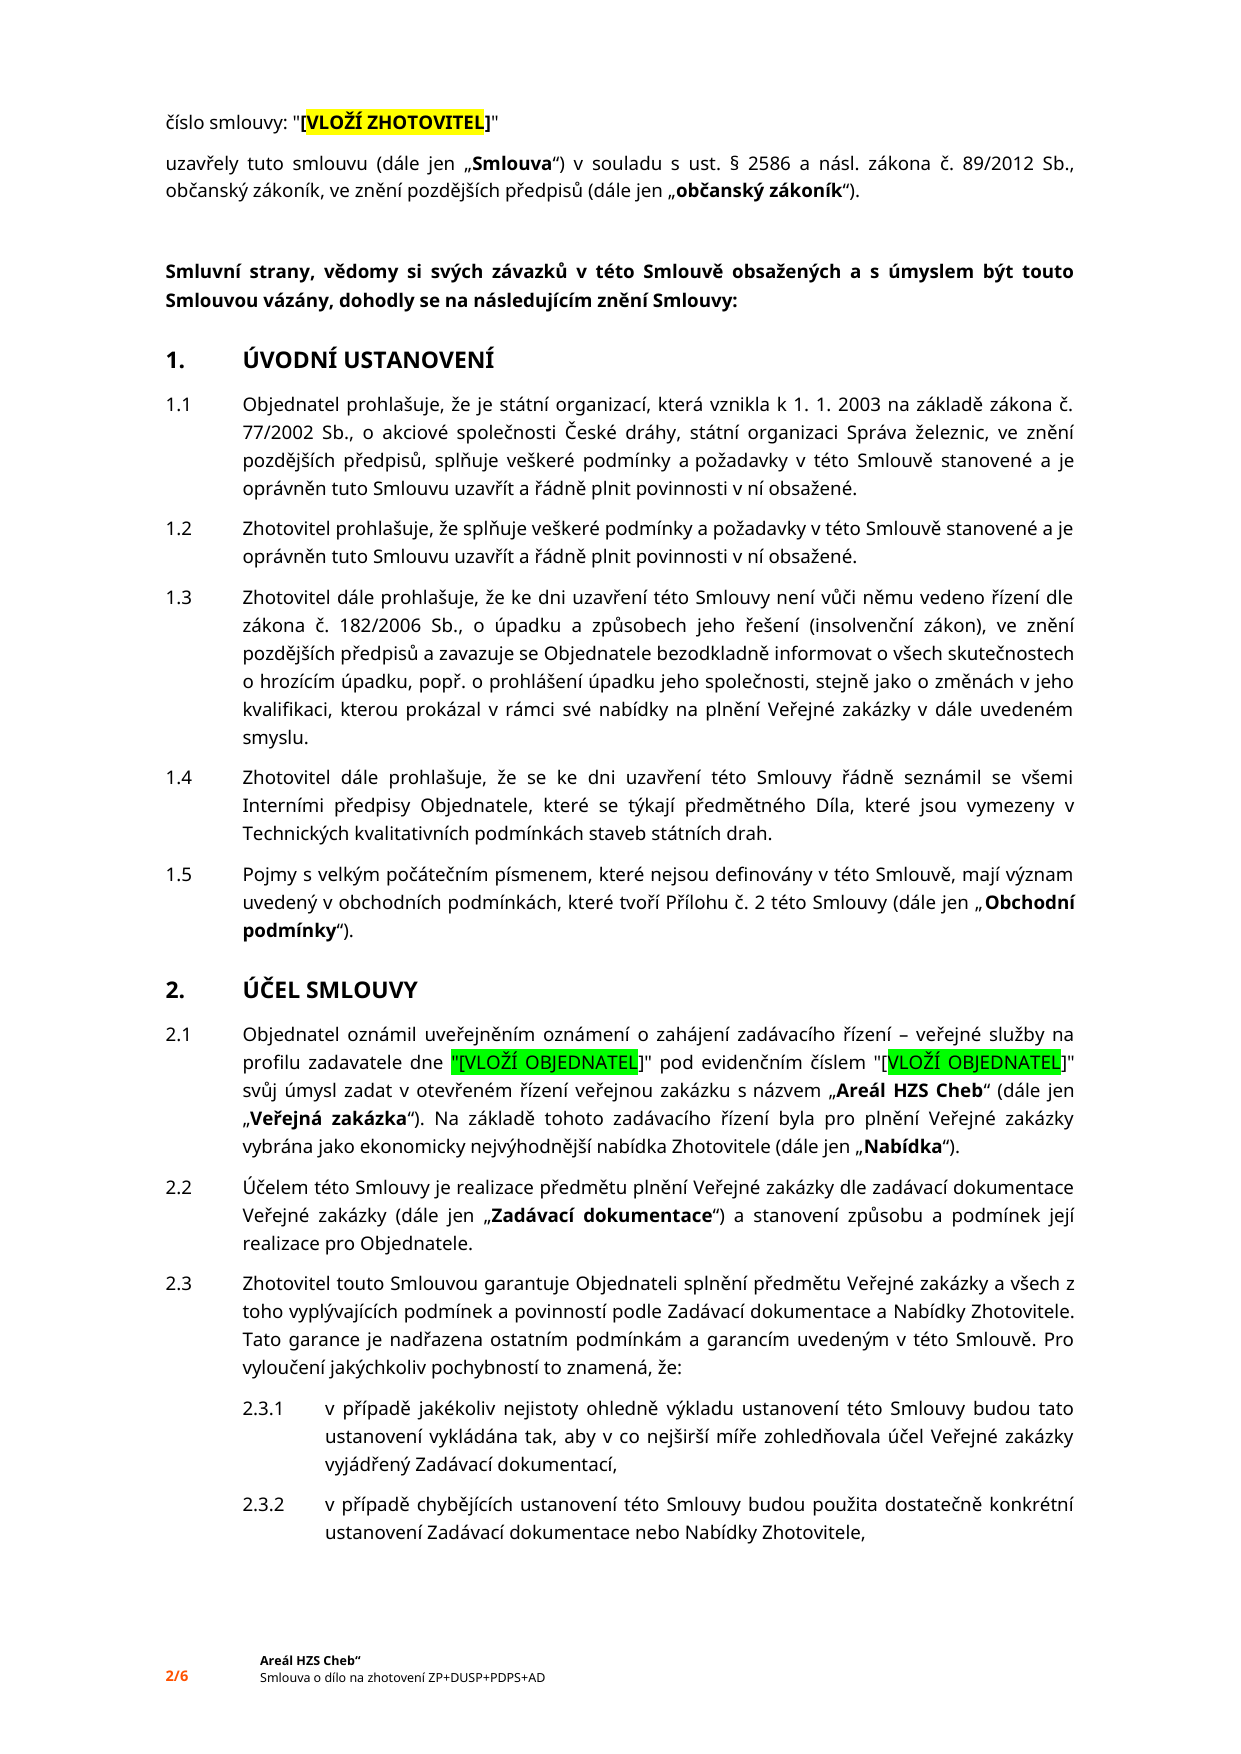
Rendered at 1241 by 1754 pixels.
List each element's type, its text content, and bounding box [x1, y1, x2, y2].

text Zhotovitel dále prohlašuje, že ke dni uzavření této Smlouvy není vůči němu vedeno řízení dle zákona č. 182/2006 Sb., o úpadku a způsobech jeho řešení (insolvenční zákon), ve znění pozdějších předpisů a zavazuje se Objednatele bezodkladně informovat o všech skutečnostech o hrozícím úpadku, popř. o prohlášení úpadku jeho společnosti, stejně jako o změnách v jeho kvalifikaci, kterou prokázal v rámci své nabídky na plnění Veřejné zakázky v dále uvedeném smyslu. [165, 584, 1075, 750]
text v případě chybějících ustanovení této Smlouvy budou použita dostatečně konkrétní ustanovení Zadávací dokumentace nebo Nabídky Zhotovitele, [242, 1492, 1075, 1545]
text číslo smlouvy: "[VLOŽÍ ZHOTOVITEL]" [165, 109, 306, 135]
text Zhotovitel touto Smlouvou garantuje Objednateli splnění předmětu Veřejné zakázky a všech z toho vyplývajících podmínek a povinností podle Zadávací dokumentace a Nabídky Zhotovitele. Tato garance je nadřazena ostatním podmínkám a garancím uvedeným v této Smlouvě. Pro vyloučení jakýchkoliv pochybností to znamená, že: [165, 1271, 1075, 1380]
text Účelem této Smlouvy je realizace předmětu plnění Veřejné zakázky dle zadávací dokumentace Veřejné zakázky (dále jen „Zadávací dokumentace“) a stanovení způsobu a podmínek její realizace pro Objednatele. [165, 1174, 1075, 1256]
text Objednatel prohlašuje, že je státní organizací, která vznikla k 1. 1. 2003 na základě zákona č. 77/2002 Sb., o akciové společnosti České dráhy, státní organizaci Správa železnic, ve znění pozdějších předpisů, splňuje veškeré podmínky a požadavky v této Smlouvě stanovené a je oprávněn tuto Smlouvu uzavřít a řádně plnit povinnosti v ní obsažené. [165, 391, 1075, 501]
text číslo smlouvy: "[VLOŽÍ ZHOTOVITEL]" [484, 109, 1075, 135]
text Smluvní strany, vědomy si svých závazků v této Smlouvě obsažených a s úmyslem být touto Smlouvou vázány, dohodly se na následujícím znění Smlouvy: [165, 259, 1075, 312]
text Pojmy s velkým počátečním písmenem, které nejsou definovány v této Smlouvě, mají význam uvedený v obchodních podmínkách, které tvoří Přílohu č. 2 této Smlouvy (dále jen „Obchodní podmínky“). [165, 861, 1075, 943]
text ÚVODNÍ USTANOVENÍ [165, 344, 1075, 375]
text uzavřely tuto smlouvu (dále jen „Smlouva“) v souladu s ust. § 2586 a násl. zákona č. 89/2012 Sb., občanský zákoník, ve znění pozdějších předpisů (dále jen „občanský zákoník“). [165, 150, 1075, 203]
text ÚČEL SMLOUVY [165, 974, 1075, 1006]
text Objednatel oznámil uveřejněním oznámení o zahájení zadávacího řízení – veřejné služby na profilu zadavatele dne "[VLOŽÍ OBJEDNATEL]" pod evidenčním číslem "[VLOŽÍ OBJEDNATEL]" svůj úmysl zadat v otevřeném řízení veřejnou zakázku s názvem „Areál HZS Cheb“ (dále jen „Veřejná zakázka“). Na základě tohoto zadávacího řízení byla pro plnění Veřejné zakázky vybrána jako ekonomicky nejvýhodnější nabídka Zhotovitele (dále jen „Nabídka“). [165, 1021, 1075, 1159]
text v případě jakékoliv nejistoty ohledně výkladu ustanovení této Smlouvy budou tato ustanovení vykládána tak, aby v co nejširší míře zohledňovala účel Veřejné zakázky vyjádřený Zadávací dokumentací, [242, 1395, 1075, 1477]
text Zhotovitel prohlašuje, že splňuje veškeré podmínky a požadavky v této Smlouvě stanovené a je oprávněn tuto Smlouvu uzavřít a řádně plnit povinnosti v ní obsažené. [165, 516, 1075, 569]
text Zhotovitel dále prohlašuje, že se ke dni uzavření této Smlouvy řádně seznámil se všemi Interními předpisy Objednatele, které se týkají předmětného Díla, které jsou vymezeny v Technických kvalitativních podmínkách staveb státních drah. [165, 765, 1075, 846]
